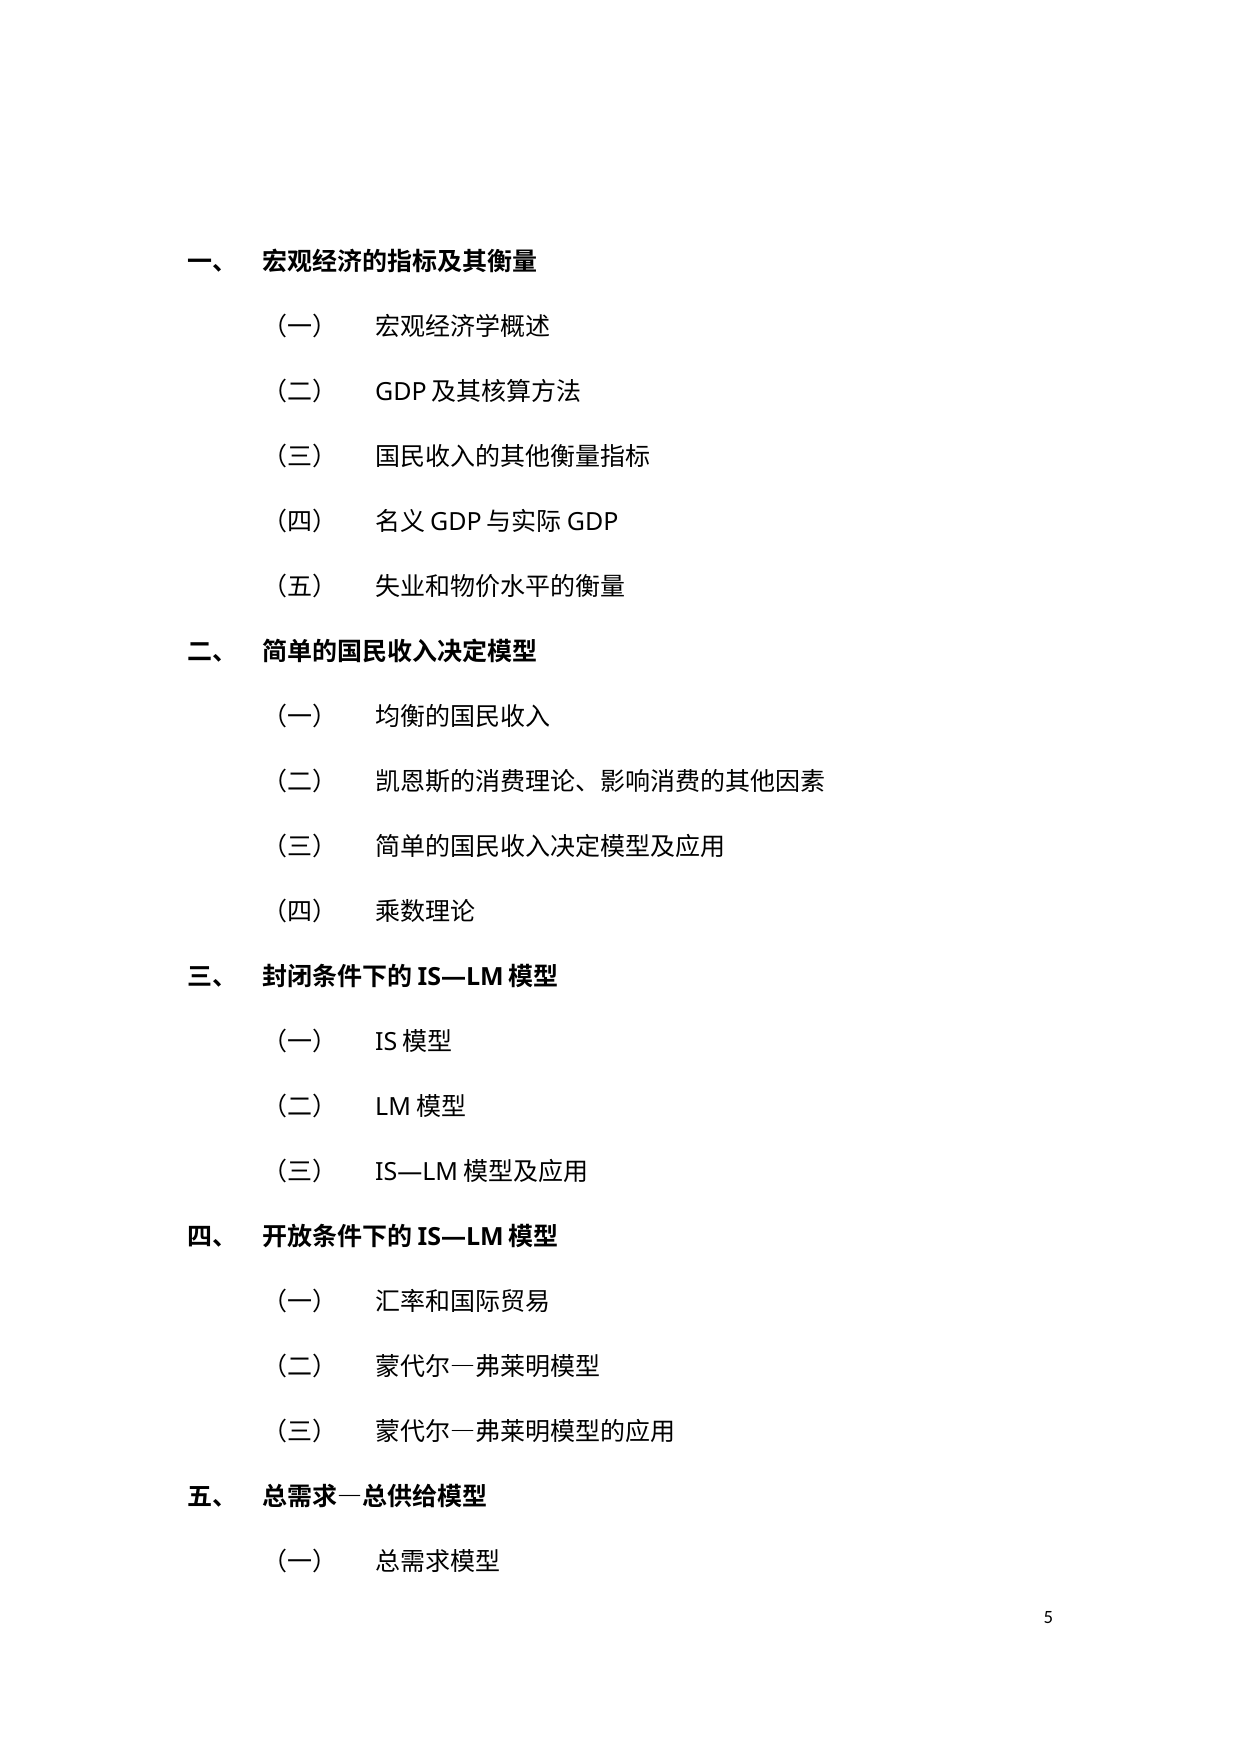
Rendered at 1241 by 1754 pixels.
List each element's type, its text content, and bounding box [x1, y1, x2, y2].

list 宏观经济的指标及其衡量 [187, 227, 1053, 292]
list 简单的国民收入决定模型及应用 [262, 812, 1053, 877]
list 失业和物价水平的衡量 [262, 552, 1053, 617]
list GDP及其核算方法 [262, 357, 1053, 422]
list IS模型 [262, 1007, 1053, 1072]
list 总需求模型 [262, 1527, 1053, 1592]
list 乘数理论 [262, 877, 1053, 942]
list 开放条件下的IS—LM模型 [187, 1202, 1053, 1267]
list 总需求—总供给模型 [187, 1462, 1053, 1527]
list 蒙代尔—弗莱明模型的应用 [262, 1397, 1053, 1462]
list 简单的国民收入决定模型 [187, 617, 1053, 682]
list 宏观经济学概述 [262, 292, 1053, 357]
list 均衡的国民收入 [262, 682, 1053, 747]
list LM模型 [262, 1072, 1053, 1137]
list IS—LM模型及应用 [262, 1137, 1053, 1202]
list 封闭条件下的IS—LM模型 [187, 942, 1053, 1007]
list 凯恩斯的消费理论、影响消费的其他因素 [262, 747, 1053, 812]
list 名义GDP与实际GDP [262, 487, 1053, 552]
list 蒙代尔—弗莱明模型 [262, 1332, 1053, 1397]
list 汇率和国际贸易 [262, 1267, 1053, 1332]
list 国民收入的其他衡量指标 [262, 422, 1053, 487]
